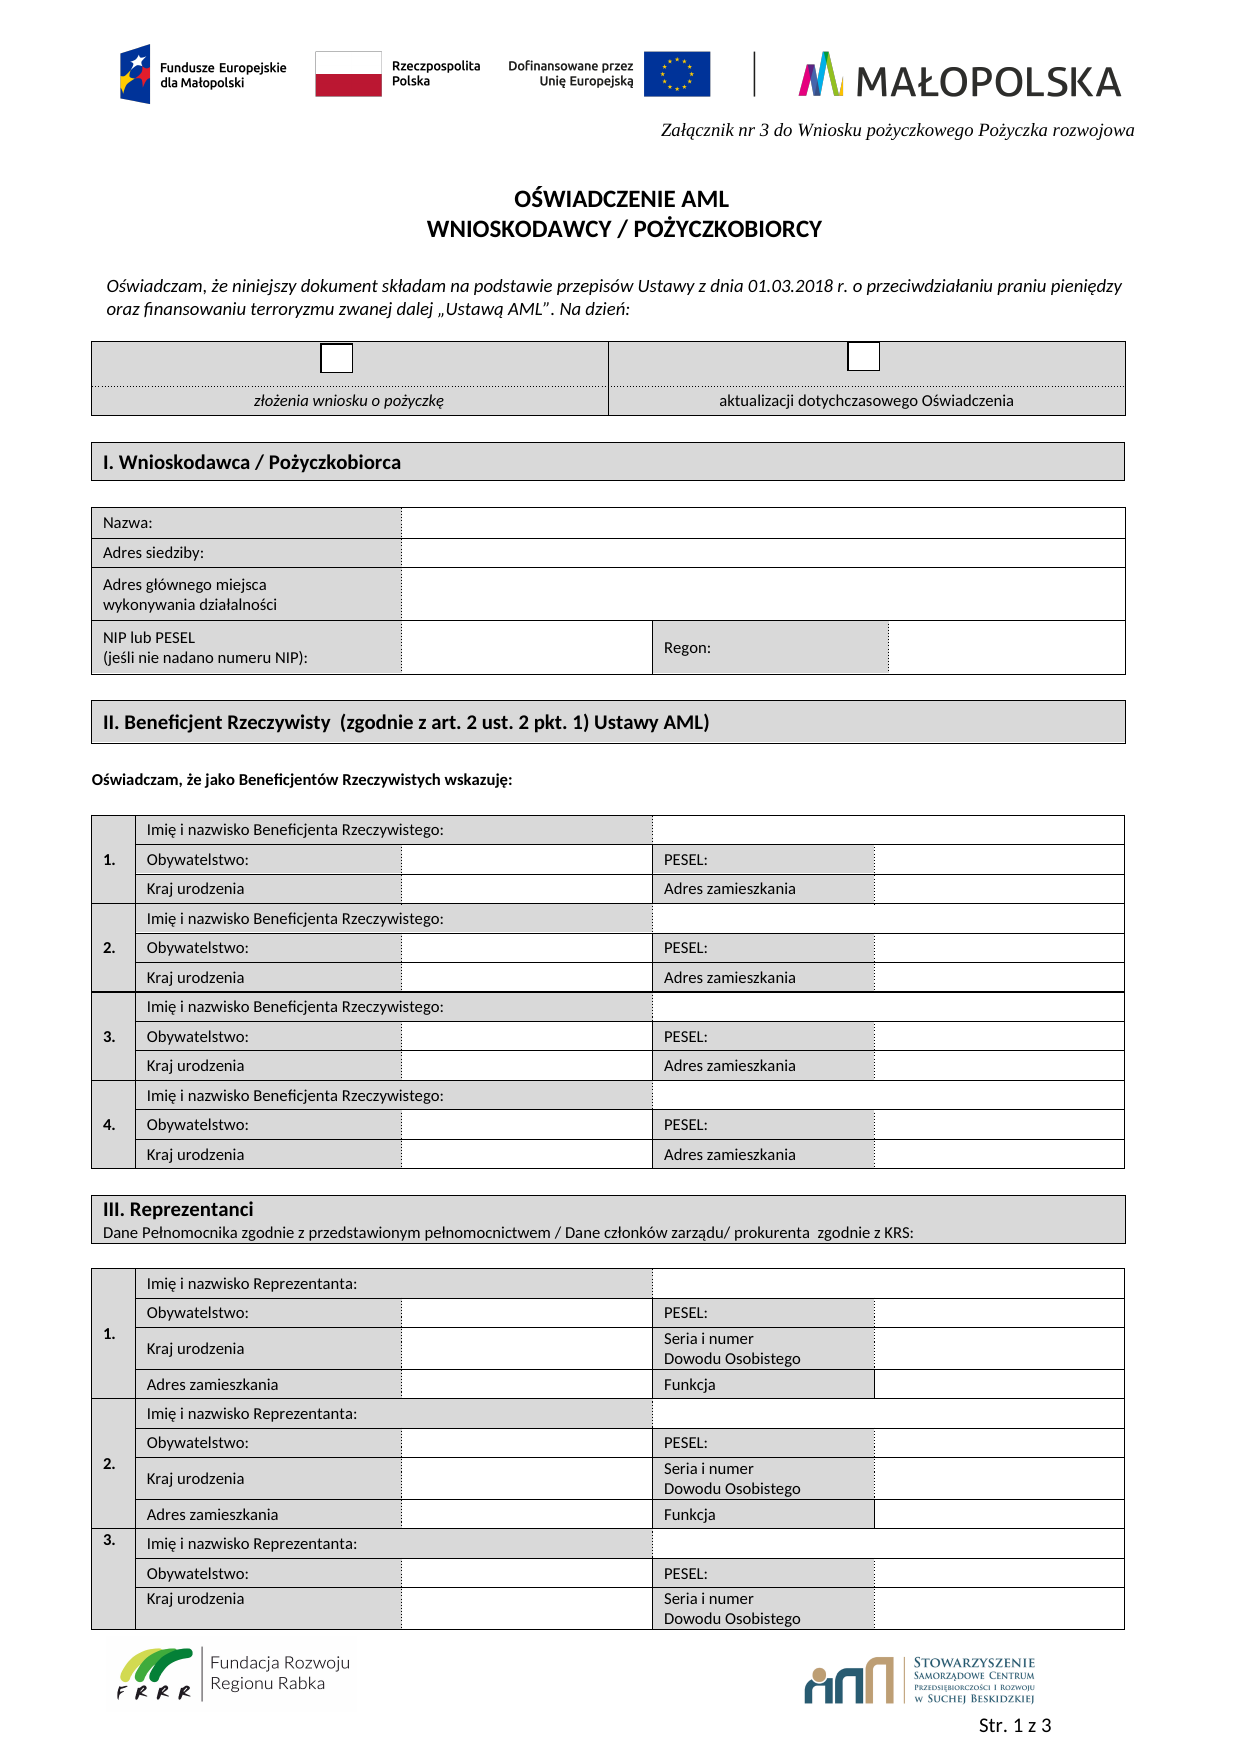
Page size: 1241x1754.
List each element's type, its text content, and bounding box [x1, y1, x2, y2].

table_cell PESEL: [653, 1110, 874, 1139]
table_cell [874, 1559, 1124, 1587]
table_cell [874, 934, 1124, 962]
table_cell Adres zamieszkania [136, 1370, 402, 1398]
picture [106, 1635, 1052, 1713]
table_cell Kraj urodzenia [136, 1051, 402, 1080]
table_cell Obywatelstwo: [136, 1299, 402, 1327]
table_cell PESEL: [653, 934, 874, 962]
table_cell 3. [92, 1529, 135, 1629]
table_header [92, 342, 608, 386]
table_cell PESEL: [653, 1299, 874, 1327]
table_cell [402, 1559, 652, 1587]
table_cell [874, 963, 1124, 991]
table_cell [402, 1588, 652, 1629]
table_header Imię i nazwisko Beneficjenta Rzeczywistego: [136, 816, 653, 844]
table_cell aktualizacji dotychczasowego Oświadczenia [609, 386, 1125, 415]
table_cell Kraj urodzenia [136, 1140, 402, 1168]
table_cell Adres głównego miejsca wykonywania działalności [92, 568, 402, 620]
table_cell Kraj urodzenia [136, 875, 402, 903]
table_cell Funkcja [653, 1370, 874, 1398]
table_cell Imię i nazwisko Beneficjenta Rzeczywistego: [136, 904, 653, 932]
text Załącznik nr 3 do Wniosku pożyczkowego Pożyczka rozwojowa [106, 119, 1137, 140]
text WNIOSKODAWCY / POŻYCZKOBIORCY [106, 214, 1137, 244]
table_cell [402, 934, 652, 962]
table_cell NIP lub PESEL (jeśli nie nadano numeru NIP): [92, 621, 402, 673]
picture [106, 29, 1137, 119]
table_cell [402, 1110, 652, 1139]
table_header 1. [92, 816, 135, 903]
table_cell Obywatelstwo: [136, 934, 402, 962]
table_cell [874, 1458, 1124, 1499]
table_header [609, 342, 1125, 386]
text Oświadczam, że jako Beneficjentów Rzeczywistych wskazuję: [92, 769, 1137, 789]
table_cell [402, 1429, 652, 1457]
table_cell PESEL: [653, 1022, 874, 1050]
table_cell [402, 845, 652, 873]
table_cell [874, 1110, 1124, 1139]
table_cell Adres siedziby: [92, 539, 402, 567]
table_cell 4. [92, 1081, 135, 1168]
table_cell [875, 1370, 1124, 1398]
table_cell [402, 1140, 652, 1168]
table_cell Obywatelstwo: [136, 845, 402, 873]
table_cell Kraj urodzenia [136, 1588, 402, 1629]
table_cell Funkcja [653, 1500, 874, 1528]
table_cell Adres zamieszkania [653, 875, 874, 903]
table_cell [402, 539, 1125, 567]
table_cell Obywatelstwo: [136, 1110, 402, 1139]
table_cell [874, 1022, 1124, 1050]
table_cell PESEL: [653, 845, 874, 873]
table_cell Obywatelstwo: [136, 1559, 402, 1587]
table_cell [402, 1022, 652, 1050]
table_cell [402, 1458, 652, 1499]
table_cell [402, 963, 652, 991]
table_cell [402, 1500, 652, 1528]
table_cell 3. [92, 993, 135, 1080]
table_header I. Wnioskodawca / Pożyczkobiorca [92, 443, 1124, 480]
table_cell [889, 621, 1125, 673]
table_cell [402, 621, 652, 673]
table_cell złożenia wniosku o pożyczkę [92, 386, 608, 415]
table_cell [874, 1299, 1124, 1327]
table_header 1. [92, 1269, 135, 1398]
table_cell [402, 568, 1125, 620]
table_cell [653, 1399, 1124, 1428]
table_cell [874, 1588, 1124, 1629]
table_cell [402, 875, 652, 903]
table_cell Seria i numer Dowodu Osobistego [653, 1458, 874, 1499]
table_cell PESEL: [653, 1559, 874, 1587]
table_header [653, 1269, 1124, 1298]
table_cell Adres zamieszkania [653, 1051, 874, 1080]
table_cell Imię i nazwisko Beneficjenta Rzeczywistego: [136, 1081, 653, 1109]
table_cell [874, 1140, 1124, 1168]
table_cell [402, 1370, 652, 1398]
table_cell Regon: [653, 621, 889, 673]
table_cell Obywatelstwo: [136, 1022, 402, 1050]
table_cell [402, 1299, 652, 1327]
table_cell [874, 875, 1124, 903]
table_cell [653, 904, 1124, 932]
table_cell Kraj urodzenia [136, 1328, 402, 1369]
table_cell [402, 1051, 652, 1080]
table_cell Adres zamieszkania [653, 1140, 874, 1168]
table_header Nazwa: [92, 508, 402, 538]
table_cell Kraj urodzenia [136, 1458, 402, 1499]
table_cell Seria i numer Dowodu Osobistego [653, 1328, 874, 1369]
table_header III. Reprezentanci Dane Pełnomocnika zgodnie z przedstawionym pełnomocnictwem / Dane członków zarządu/ prokurenta zgodnie z KRS: [92, 1196, 1125, 1243]
table_cell [653, 1529, 1124, 1558]
table_header Imię i nazwisko Reprezentanta: [136, 1269, 653, 1298]
table_cell [875, 1500, 1124, 1528]
table_cell [653, 993, 1124, 1021]
text Oświadczam, że niniejszy dokument składam na podstawie przepisów Ustawy z dnia 01.03.2018 r. o przeciwdziałaniu praniu pieniędzy oraz finansowaniu terroryzmu zwanej dalej „Ustawą AML”. Na dzień: [106, 275, 1137, 321]
table_cell Obywatelstwo: [136, 1429, 402, 1457]
table_cell Adres zamieszkania [136, 1500, 402, 1528]
table_header [402, 508, 1125, 538]
table_cell Adres zamieszkania [653, 963, 874, 991]
table_cell [874, 1429, 1124, 1457]
table_header [653, 816, 1124, 844]
table_cell [402, 1328, 652, 1369]
table_cell Imię i nazwisko Reprezentanta: [136, 1529, 653, 1558]
table_cell [653, 1081, 1124, 1109]
table_cell [874, 845, 1124, 873]
table_cell [874, 1328, 1124, 1369]
table_cell 2. [92, 1399, 135, 1528]
table_cell Kraj urodzenia [136, 963, 402, 991]
table_header II. Beneficjent Rzeczywisty (zgodnie z art. 2 ust. 2 pkt. 1) Ustawy AML) [92, 701, 1125, 742]
table_cell Seria i numer Dowodu Osobistego [653, 1588, 874, 1629]
table_cell [874, 1051, 1124, 1080]
table_cell Imię i nazwisko Beneficjenta Rzeczywistego: [136, 993, 653, 1021]
table_cell 2. [92, 904, 135, 991]
table_cell Imię i nazwisko Reprezentanta: [136, 1399, 653, 1428]
table_cell PESEL: [653, 1429, 874, 1457]
text OŚWIADCZENIE AML [106, 183, 1137, 214]
